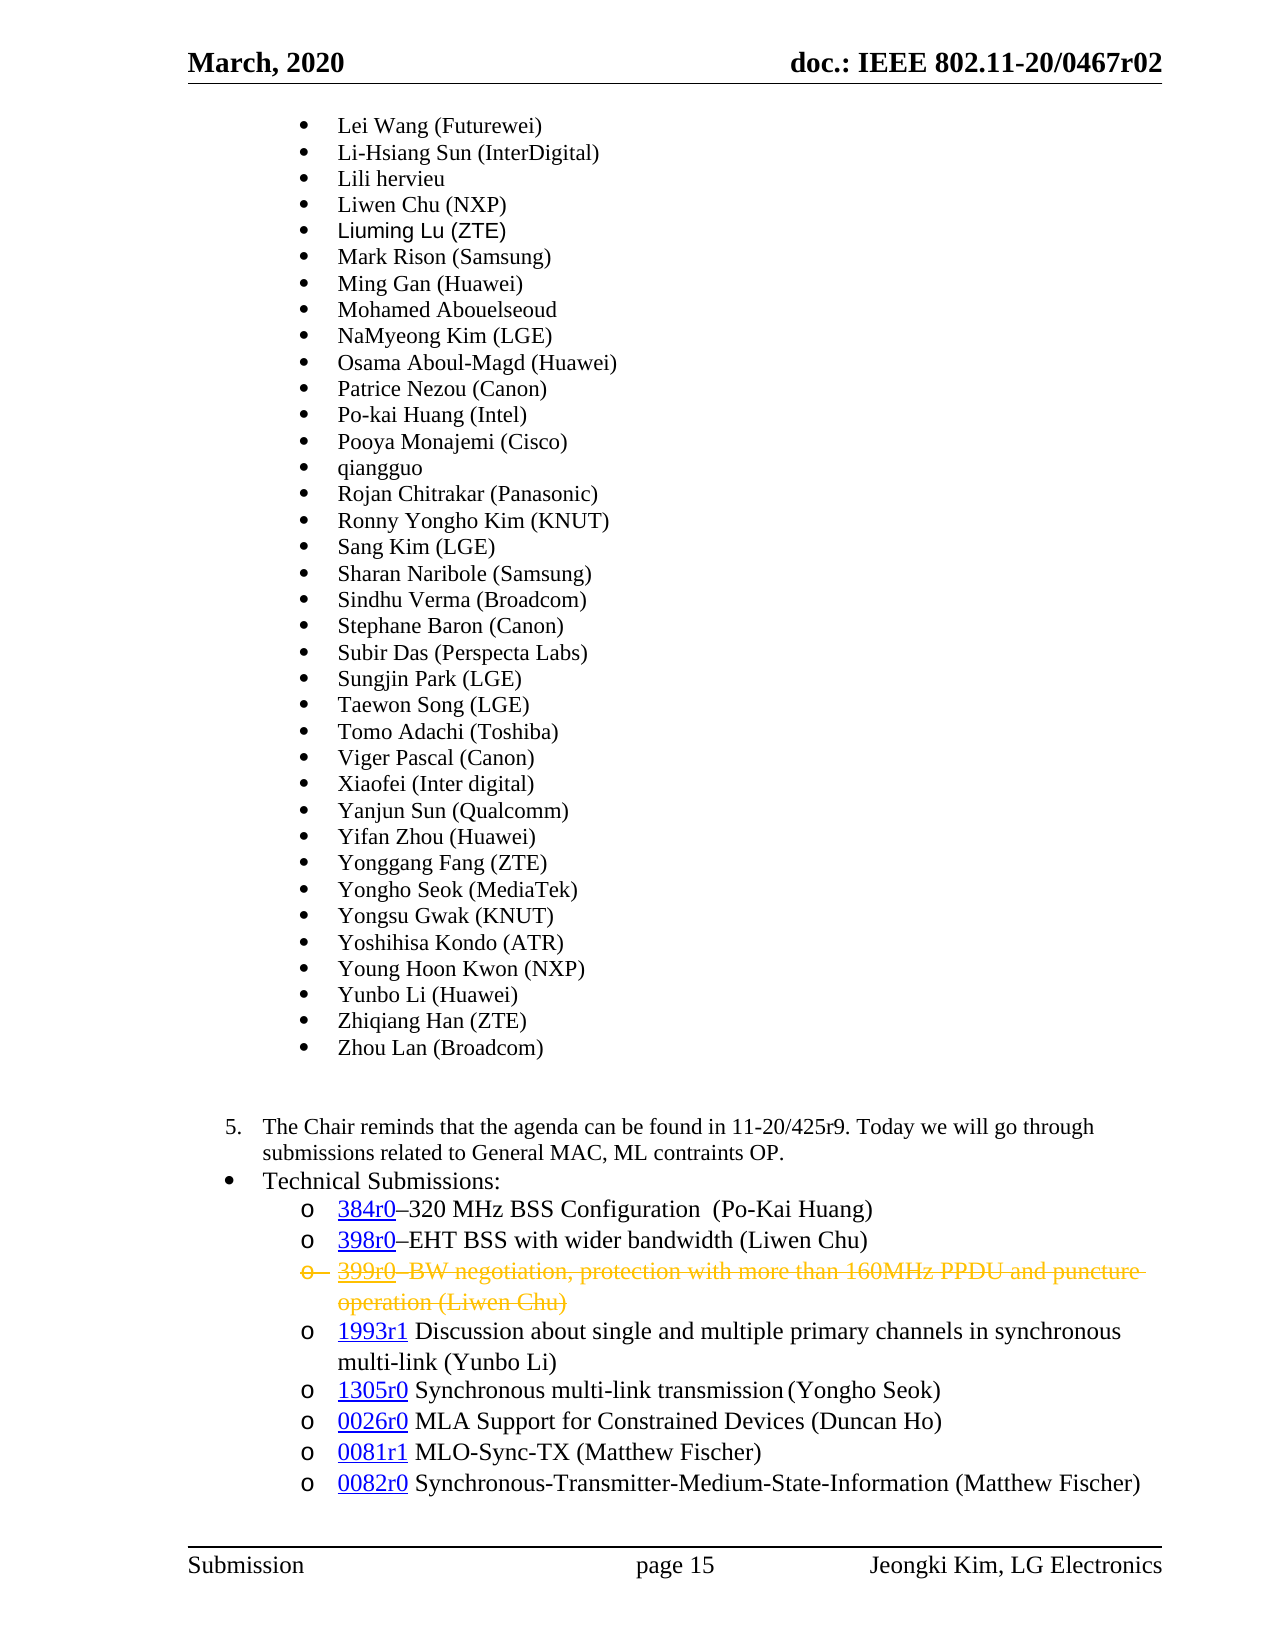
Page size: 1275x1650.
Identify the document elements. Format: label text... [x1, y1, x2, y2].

list Zhou Lan (Broadcom) [300, 1034, 1162, 1060]
list Yonggang Fang (ZTE) [300, 849, 1162, 876]
list 399r0–BW negotiation, protection with more than 160MHz PPDU and puncture operation (Liwen Chu) [300, 1256, 1162, 1316]
list Osama Aboul-Magd (Huawei) [300, 349, 1162, 375]
list Yoshihisa Kondo (ATR) [300, 928, 1162, 955]
list NaMyeong Kim (LGE) [300, 322, 1162, 349]
list Stephane Baron (Canon) [300, 612, 1162, 639]
list 1305r0 Synchronous multi-link transmission (Yongho Seok) [300, 1375, 1162, 1406]
list 1993r1 Discussion about single and multiple primary channels in synchronous multi-link (Yunbo Li) [300, 1316, 1162, 1375]
list Sharan Naribole (Samsung) [300, 559, 1162, 586]
list 0082r0 Synchronous-Transmitter-Medium-State-Information (Matthew Fischer) [300, 1468, 1162, 1499]
list Lili hervieu [300, 165, 1162, 192]
list Taewon Song (LGE) [300, 691, 1162, 718]
list Yunbo Li (Huawei) [300, 981, 1162, 1008]
list Sindhu Verma (Broadcom) [300, 586, 1162, 612]
list Subir Das (Perspecta Labs) [580, 639, 1162, 665]
list Xiaofei (Inter digital) [300, 770, 1162, 797]
list Patrice Nezou (Canon) [300, 375, 1162, 401]
list Sang Kim (LGE) [300, 533, 1162, 559]
list 384r0–320 MHz BSS Configuration (Po-Kai Huang) [300, 1194, 1162, 1225]
list Rojan Chitrakar (Panasonic) [300, 481, 1162, 507]
list Liwen Chu (NXP) [300, 192, 1162, 218]
list qiangguo [300, 454, 1162, 481]
list Liuming Lu (ZTE) [300, 218, 1162, 243]
list Technical Submissions: [225, 1166, 1162, 1194]
list Li-Hsiang Sun (InterDigital) [300, 139, 1162, 165]
list Po-kai Huang (Intel) [300, 401, 1162, 428]
list Mark Rison (Samsung) [300, 243, 1162, 270]
list The Chair reminds that the agenda can be found in 11-20/425r9. Today we will go through submissions related to General MAC, ML contraints OP. [225, 1113, 1162, 1166]
list Tomo Adachi (Toshiba) [300, 718, 1162, 744]
list Young Hoon Kwon (NXP) [300, 955, 1162, 981]
list Yongho Seok (MediaTek) [300, 876, 1162, 902]
list Pooya Monajemi (Cisco) [300, 428, 1162, 454]
list Sungjin Park (LGE) [300, 665, 1162, 691]
list Lei Wang (Futurewei) [300, 112, 1162, 139]
list Yanjun Sun (Qualcomm) [300, 797, 1162, 823]
list 0026r0 MLA Support for Constrained Devices (Duncan Ho) [300, 1406, 1162, 1437]
list Zhiqiang Han (ZTE) [300, 1008, 1162, 1034]
list Viger Pascal (Canon) [300, 744, 1162, 770]
list 398r0–EHT BSS with wider bandwidth (Liwen Chu) [300, 1225, 1162, 1256]
list Yongsu Gwak (KNUT) [300, 902, 1162, 928]
list Subir Das (Perspecta Labs) [300, 639, 455, 665]
list Ming Gan (Huawei) [300, 270, 1162, 296]
list 0081r1 MLO-Sync-TX (Matthew Fischer) [300, 1437, 1162, 1468]
list Mohamed Abouelseoud [300, 296, 1162, 322]
list Yifan Zhou (Huawei) [300, 823, 1162, 849]
list Ronny Yongho Kim (KNUT) [300, 507, 1162, 533]
